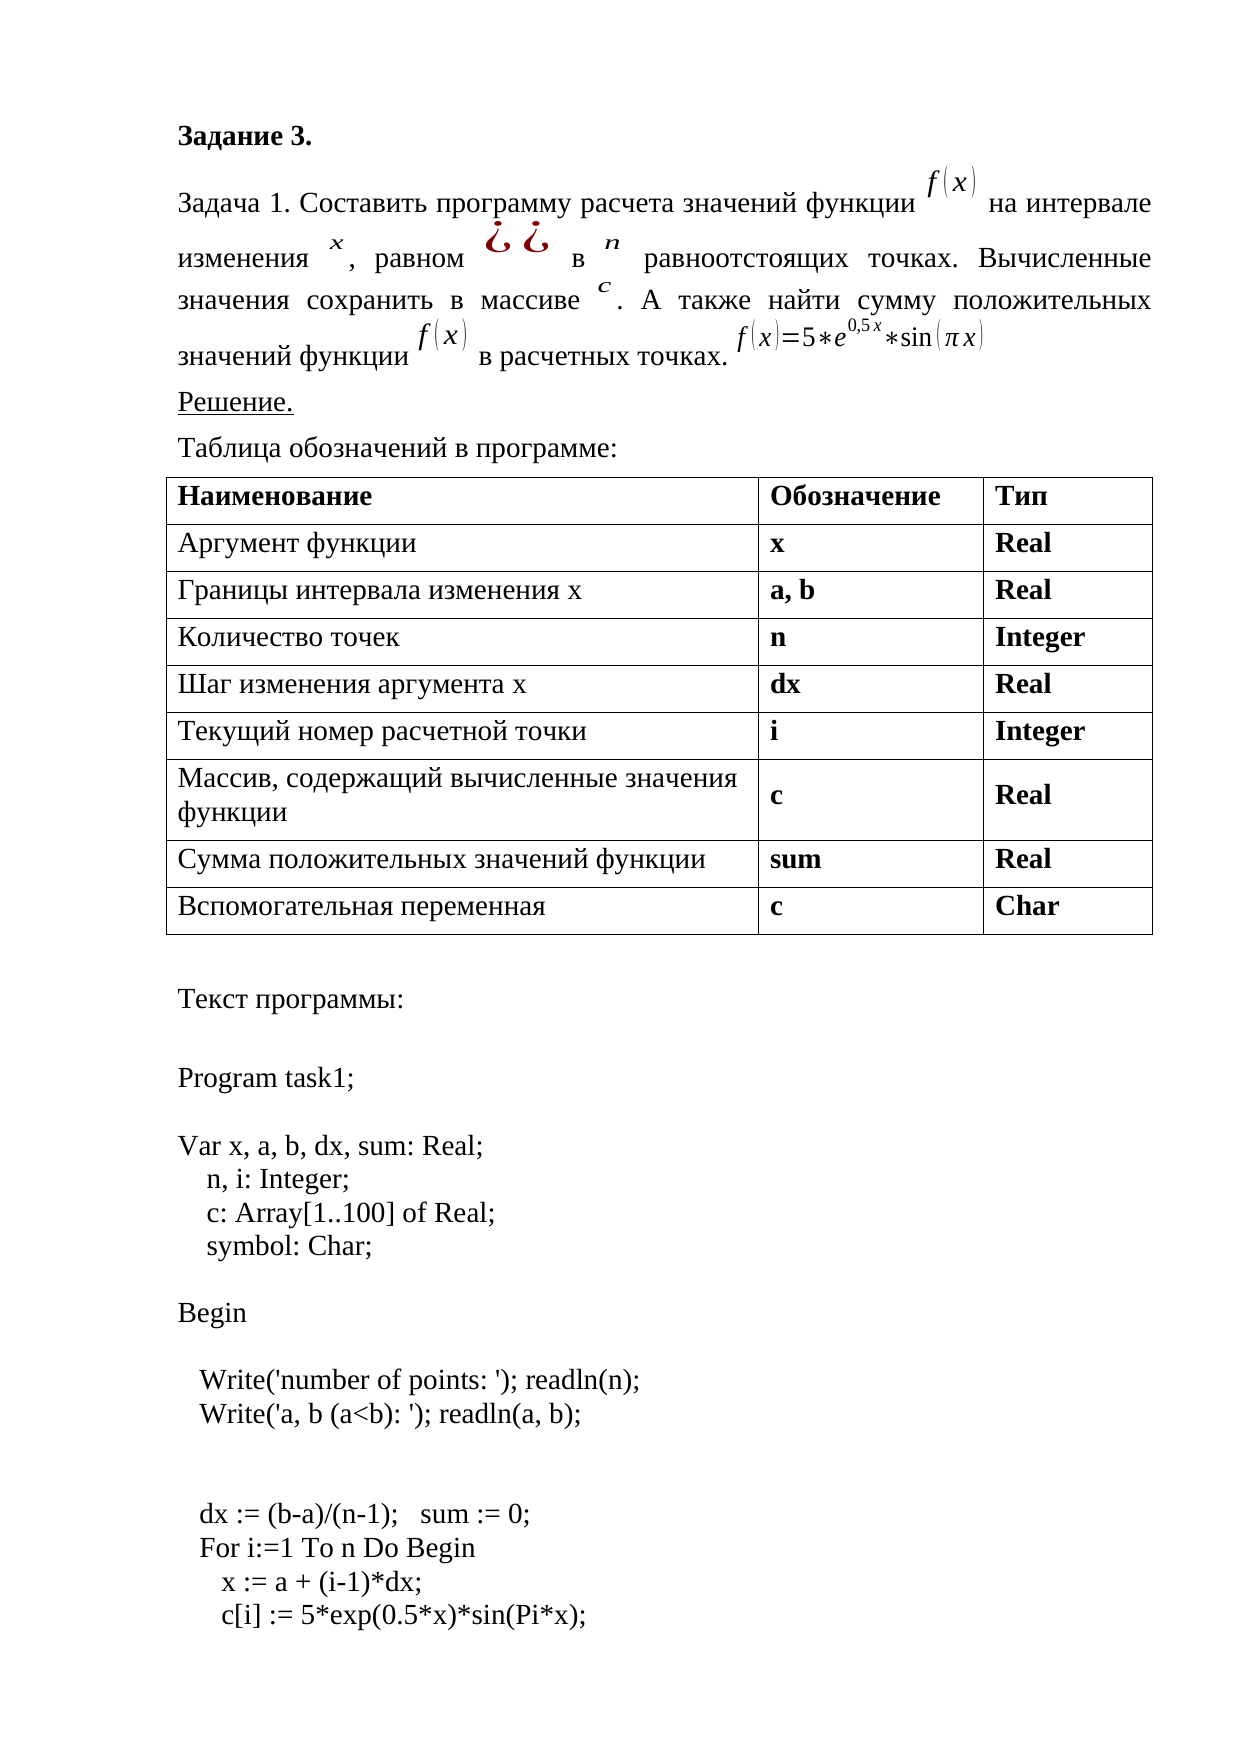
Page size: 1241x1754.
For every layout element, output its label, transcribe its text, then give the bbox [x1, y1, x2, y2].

text c[i] := 5*exp(0.5*x)*sin(Pi*x); [177, 1597, 1152, 1631]
table_cell Integer [984, 713, 1152, 759]
table_cell sum [759, 841, 983, 887]
text symbol: Char; [177, 1228, 1152, 1262]
table_cell Real [984, 525, 1152, 571]
table_header Обозначение [759, 478, 983, 524]
table_header Наименование [167, 478, 758, 524]
text For i:=1 To n Do Begin [177, 1530, 1152, 1564]
table_cell Вспомогательная переменная [167, 888, 758, 934]
table_cell Char [984, 888, 1152, 934]
table_cell Integer [984, 619, 1152, 665]
text c: Array[1..100] of Real; [177, 1195, 1152, 1228]
table_cell Массив, содержащий вычисленные значения функции [167, 760, 758, 840]
table_cell Шаг изменения аргумента x [167, 666, 758, 712]
table_cell Real [984, 841, 1152, 887]
table_cell c [759, 760, 983, 840]
table_cell x [759, 525, 983, 571]
table_cell c [759, 888, 983, 934]
text Решение. [177, 384, 1152, 418]
table_cell Real [984, 666, 1152, 712]
table_cell Границы интервала изменения x [167, 572, 758, 618]
table_cell dx [759, 666, 983, 712]
text Таблица обозначений в программе: [177, 431, 1152, 464]
text Текст программы: [177, 981, 1152, 1014]
table_cell Real [984, 760, 1152, 840]
text Задача 1. Составить программу расчета значений функции на интервале изменения , равном в равноотстоящих точках. Вычисленные значения сохранить в массиве . А также найти сумму положительных значений функции в расчетных точках. [177, 164, 1152, 372]
text Var x, a, b, dx, sum: Real; [177, 1128, 1152, 1161]
text Write('number of points: '); readln(n); [177, 1362, 1152, 1396]
table_cell Текущий номер расчетной точки [167, 713, 758, 759]
text Program task1; [177, 1061, 1152, 1094]
text dx := (b-a)/(n-1); sum := 0; [177, 1497, 1152, 1530]
table_cell Real [984, 572, 1152, 618]
text x := a + (i-1)*dx; [177, 1564, 1152, 1597]
table_cell a, b [759, 572, 983, 618]
table_cell Количество точек [167, 619, 758, 665]
table_cell Аргумент функции [167, 525, 758, 571]
table_cell i [759, 713, 983, 759]
text n, i: Integer; [177, 1161, 1152, 1195]
table_cell n [759, 619, 983, 665]
text Write('a, b (a<b): '); readln(a, b); [177, 1396, 1152, 1429]
text Задание 3. [177, 118, 1152, 152]
text Begin [177, 1295, 1152, 1329]
table_cell Сумма положительных значений функции [167, 841, 758, 887]
table_header Тип [984, 478, 1152, 524]
